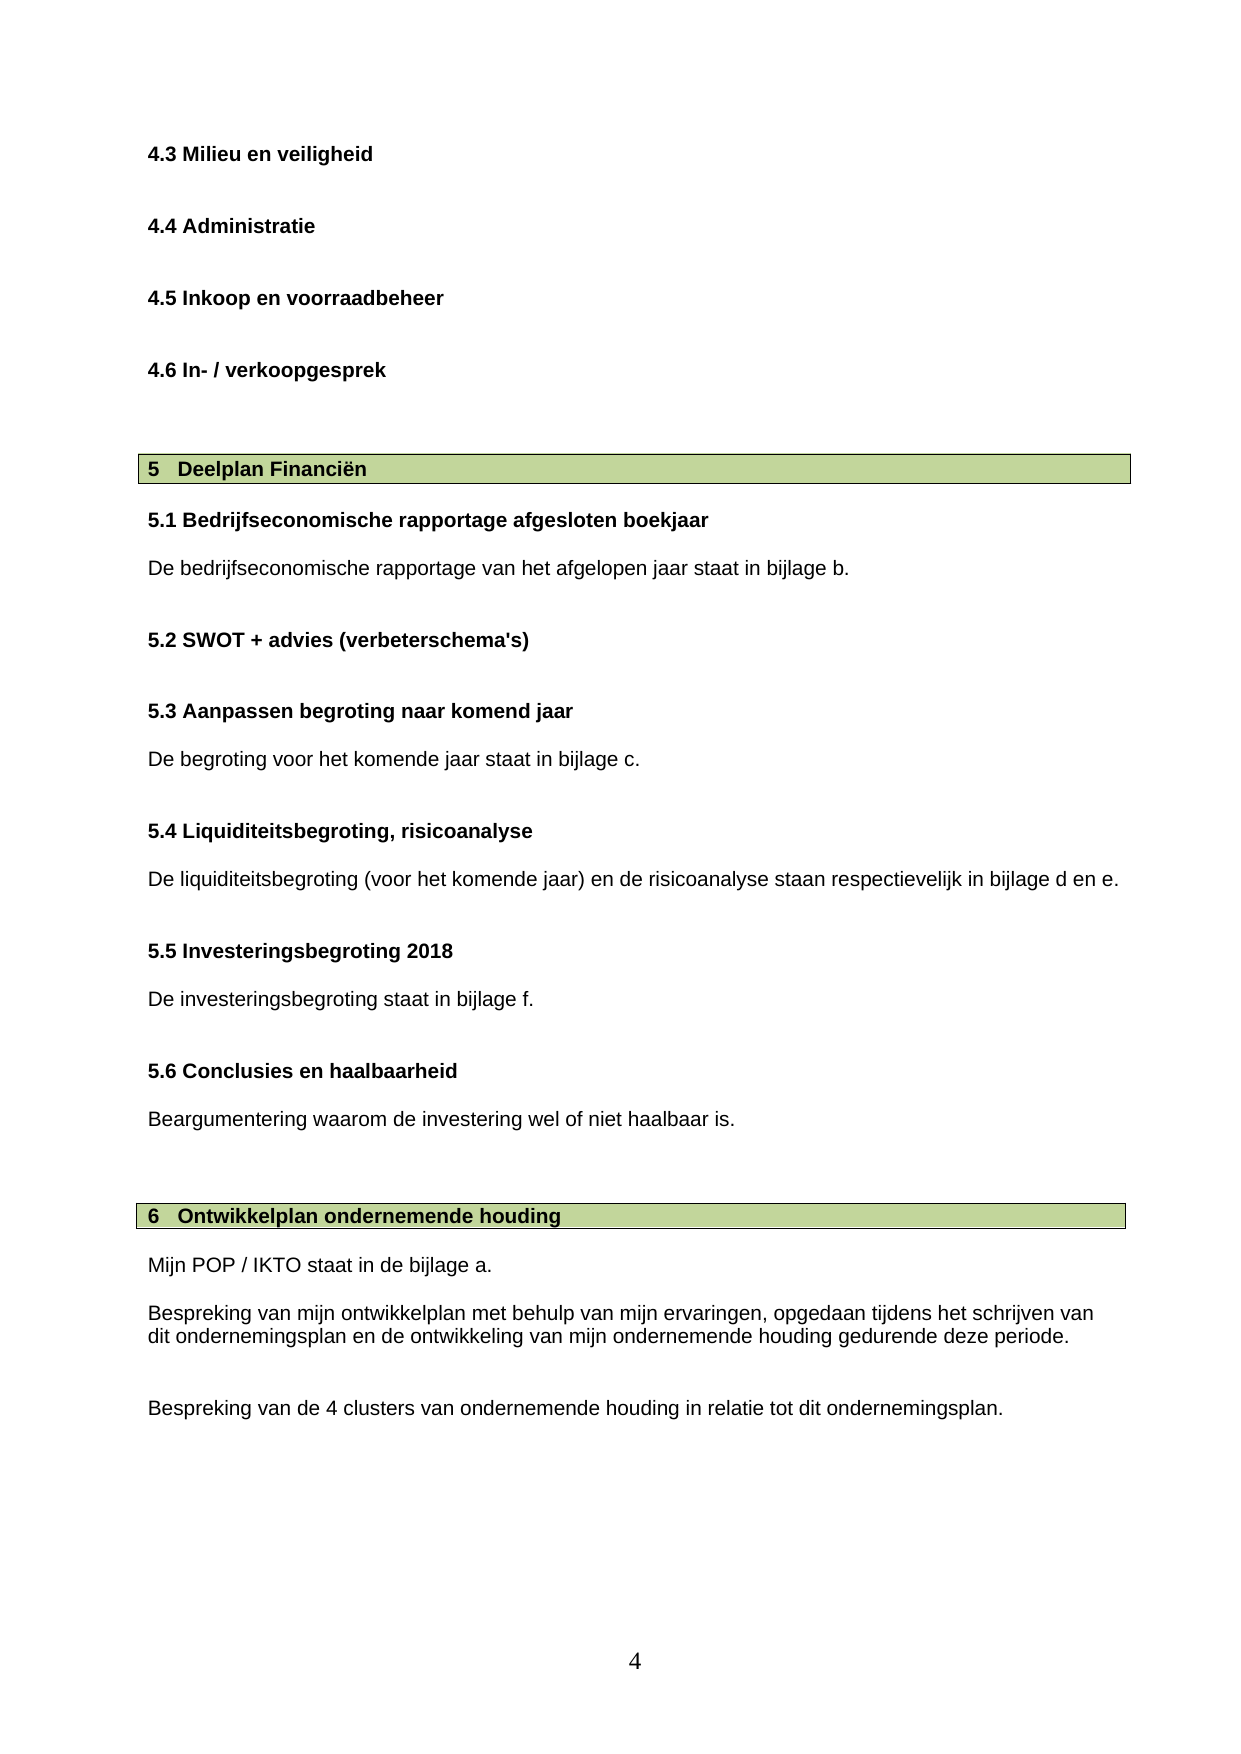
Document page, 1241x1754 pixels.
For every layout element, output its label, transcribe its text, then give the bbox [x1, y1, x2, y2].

text Beargumentering waarom de investering wel of niet haalbaar is. [148, 1107, 1122, 1131]
subtitle 5.3 Aanpassen begroting naar komend jaar [148, 699, 1122, 723]
text De liquiditeitsbegroting (voor het komende jaar) en de risicoanalyse staan respectievelijk in bijlage d en e. [148, 867, 1122, 891]
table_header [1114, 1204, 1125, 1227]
text Bespreking van mijn ontwikkelplan met behulp van mijn ervaringen, opgedaan tijdens het schrijven van dit ondernemingsplan en de ontwikkeling van mijn ondernemende houding gedurende deze periode. [148, 1300, 1122, 1348]
subtitle 4.3 Milieu en veiligheid [148, 142, 1122, 166]
text Mijn POP / IKTO staat in de bijlage a. [148, 1252, 1122, 1276]
subtitle 4.4 Administratie [148, 214, 1122, 238]
subtitle 5.1 Bedrijfseconomische rapportage afgesloten boekjaar [148, 508, 1122, 532]
subtitle 4.6 In- / verkoopgesprek [148, 358, 1122, 382]
text Bespreking van de 4 clusters van ondernemende houding in relatie tot dit ondernemingsplan. [148, 1396, 1122, 1420]
text De begroting voor het komende jaar staat in bijlage c. [148, 747, 1122, 771]
subtitle 4.5 Inkoop en voorraadbeheer [148, 286, 1122, 310]
subtitle 5.2 SWOT + advies (verbeterschema's) [148, 627, 1122, 651]
text De investeringsbegroting staat in bijlage f. [148, 987, 1122, 1011]
subtitle 5 Deelplan Financiën [139, 455, 1130, 483]
subtitle 5.6 Conclusies en haalbaarheid [148, 1059, 1122, 1083]
subtitle 5.4 Liquiditeitsbegroting, risicoanalyse [148, 819, 1122, 843]
subtitle 5.5 Investeringsbegroting 2018 [148, 939, 1122, 963]
text De bedrijfseconomische rapportage van het afgelopen jaar staat in bijlage b. [148, 556, 1122, 579]
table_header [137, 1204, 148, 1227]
